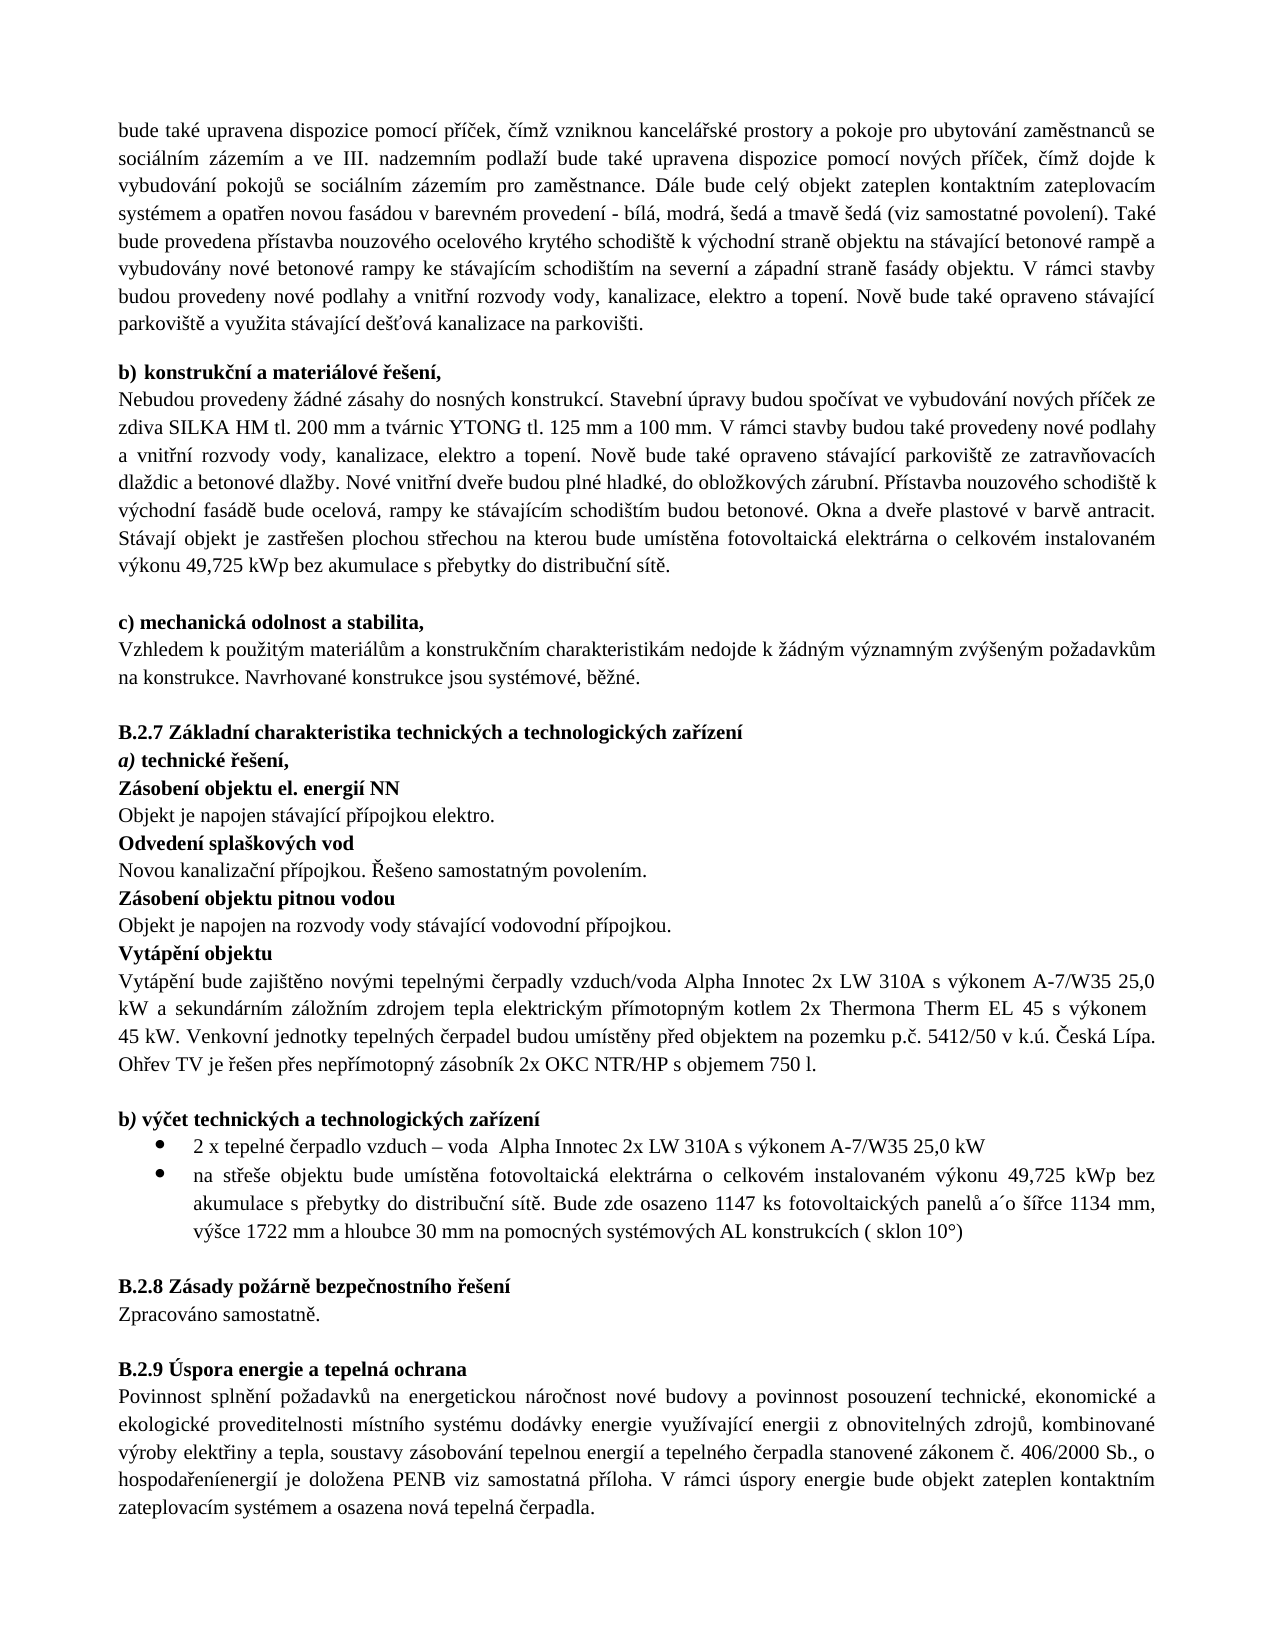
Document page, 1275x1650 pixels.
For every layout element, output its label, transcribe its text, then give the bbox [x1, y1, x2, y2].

list 2 x tepelné čerpadlo vzduch – voda Alpha Innotec 2x LW 310A s výkonem A-7/W35 25,0 kW [156, 1134, 1157, 1159]
text Vzhledem k použitým materiálům a konstrukčním charakteristikám nedojde k žádným významným zvýšeným požadavkům na konstrukce. Navrhované konstrukce jsou systémové, běžné. [118, 637, 1157, 689]
list na střeše objektu bude umístěna fotovoltaická elektrárna o celkovém instalovaném výkonu 49,725 kWp bez akumulace s přebytky do distribuční sítě. Bude zde osazeno 1147 ks fotovoltaických panelů a´o šířce 1134 mm, výšce 1722 mm a hloubce 30 mm na pomocných systémových AL konstrukcích ( sklon 10°) [156, 1163, 1157, 1243]
text Odvedení splaškových vod [118, 831, 1157, 855]
text Objekt je napojen stávající přípojkou elektro. [118, 803, 1157, 827]
text Nebudou provedeny žádné zásahy do nosných konstrukcí. Stavební úpravy budou spočívat ve vybudování nových příček ze zdiva SILKA HM tl. 200 mm a tvárnic YTONG tl. 125 mm a 100 mm. V rámci stavby budou také provedeny nové podlahy a vnitřní rozvody vody, kanalizace, elektro a topení. Nově bude také opraveno stávající parkoviště ze zatravňovacích dlaždic a betonové dlažby. Nové vnitřní dveře budou plné hladké, do obložkových zárubní. Přístavba nouzového schodiště k východní fasádě bude ocelová, rampy ke stávajícím schodištím budou betonové. Okna a dveře plastové v barvě antracit. Stávají objekt je zastřešen plochou střechou na kterou bude umístěna fotovoltaická elektrárna o celkovém instalovaném výkonu 49,725 kWp bez akumulace s přebytky do distribuční sítě. [118, 387, 1157, 577]
text Zpracováno samostatně. [118, 1302, 1157, 1326]
text Novou kanalizační přípojkou. Řešeno samostatným povolením. [118, 858, 1157, 882]
text Vytápění objektu [118, 941, 1157, 965]
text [118, 118, 1157, 335]
text b) konstrukční a materiálové řešení, [118, 360, 1157, 384]
text Zásobení objektu el. energií NN [118, 775, 1157, 799]
text B.2.7 Základní charakteristika technických a technologických zařízení [118, 720, 1157, 744]
text Objekt je napojen na rozvody vody stávající vodovodní přípojkou. [118, 913, 1157, 937]
text B.2.9 Úspora energie a tepelná ochrana [118, 1357, 1157, 1381]
text c) mechanická odolnost a stabilita, [118, 610, 1157, 634]
text Povinnost splnění požadavků na energetickou náročnost nové budovy a povinnost posouzení technické, ekonomické a ekologické proveditelnosti místního systému dodávky energie využívající energii z obnovitelných zdrojů, kombinované výroby elektřiny a tepla, soustavy zásobování tepelnou energií a tepelného čerpadla stanovené zákonem č. 406/2000 Sb., o hospodařeníenergií je doložena PENB viz samostatná příloha. V rámci úspory energie bude objekt zateplen kontaktním zateplovacím systémem a osazena nová tepelná čerpadla. [118, 1384, 1157, 1519]
text b) výčet technických a technologických zařízení [118, 1107, 1157, 1131]
text Zásobení objektu pitnou vodou [118, 886, 1157, 910]
text Vytápění bude zajištěno novými tepelnými čerpadly vzduch/voda Alpha Innotec 2x LW 310A s výkonem A-7/W35 25,0 kW a sekundárním záložním zdrojem tepla elektrickým přímotopným kotlem 2x Thermona Therm EL 45 s výkonem 45 kW. Venkovní jednotky tepelných čerpadel budou umístěny před objektem na pozemku p.č. 5412/50 v k.ú. Česká Lípa. Ohřev TV je řešen přes nepřímotopný zásobník 2x OKC NTR/HP s objemem 750 l. [118, 969, 1157, 1076]
text B.2.8 Zásady požárně bezpečnostního řešení [118, 1274, 1157, 1298]
text a) technické řešení, [118, 748, 1157, 772]
